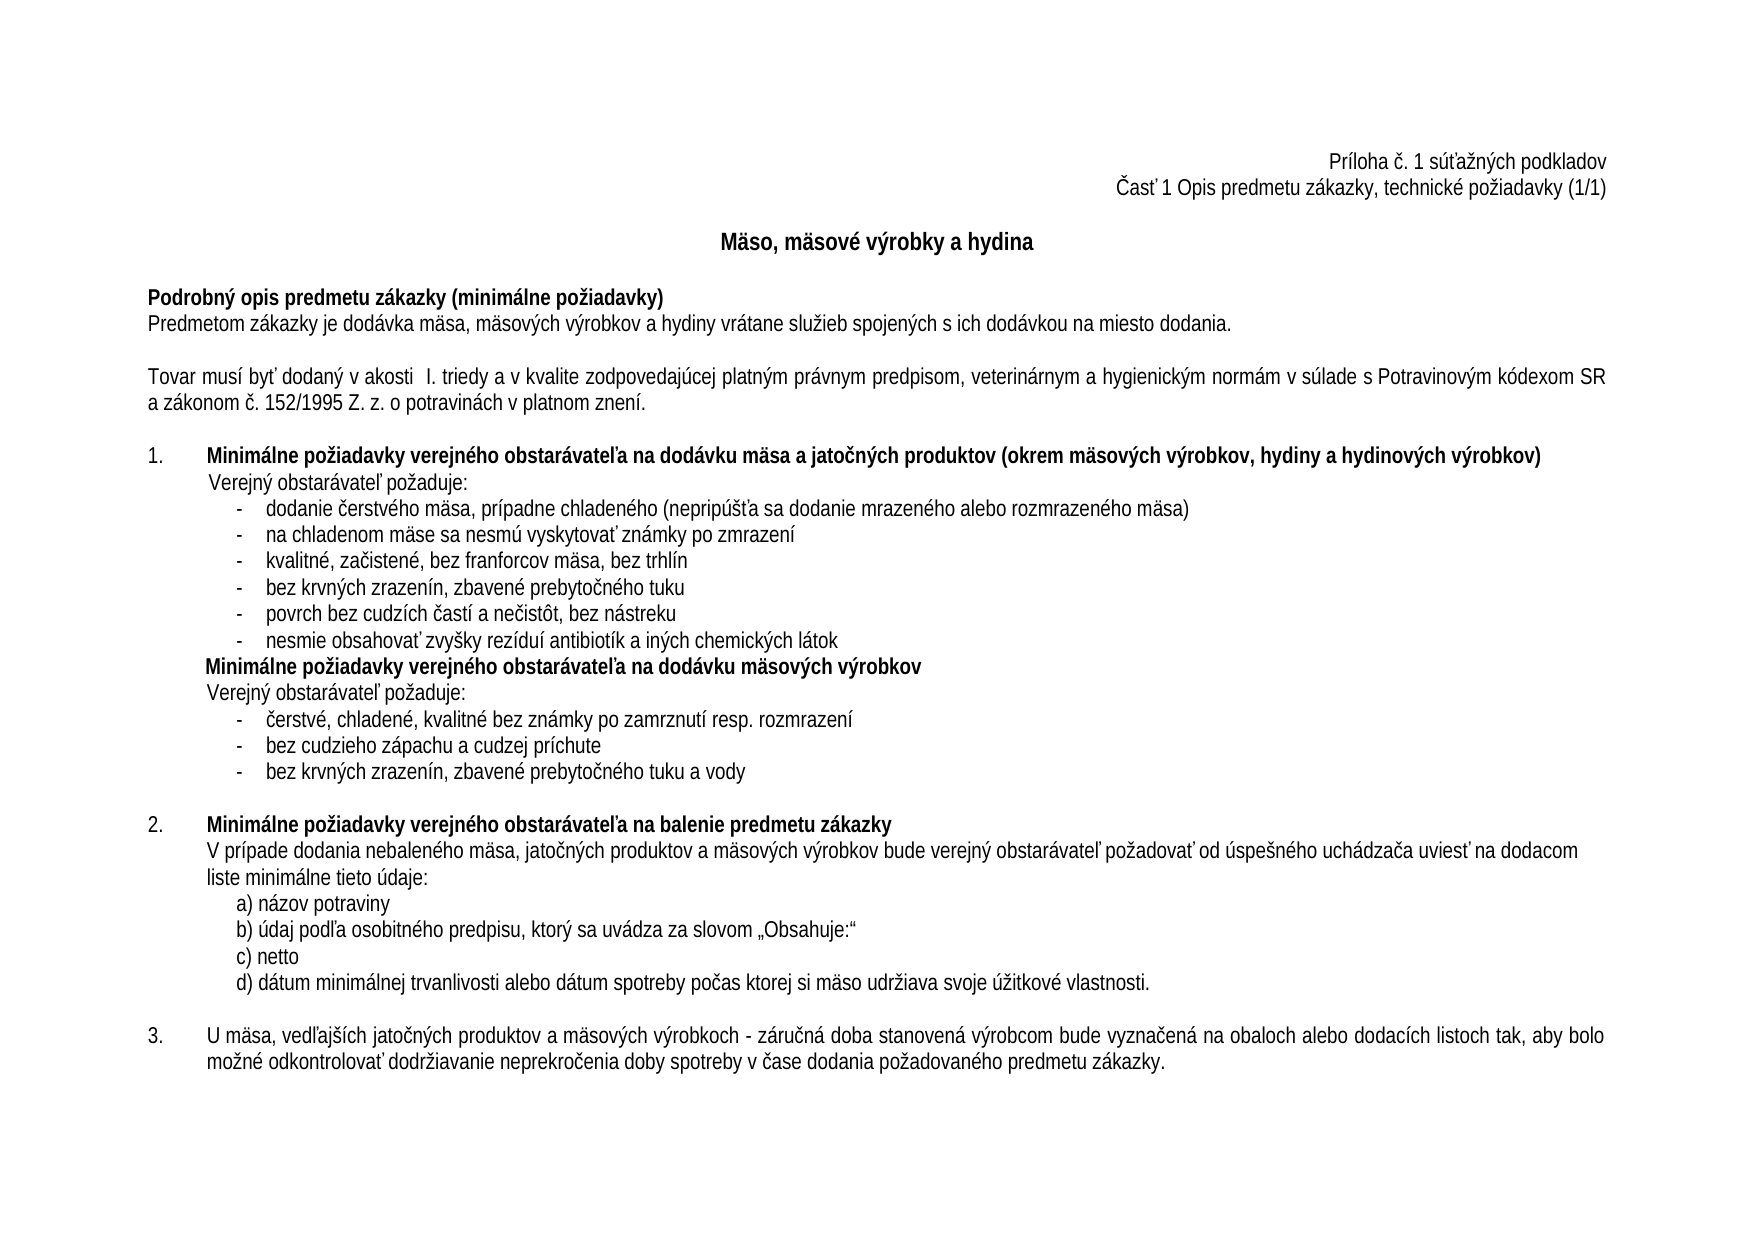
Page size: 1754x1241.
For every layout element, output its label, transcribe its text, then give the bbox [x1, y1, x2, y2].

text Príloha č. 1 súťažných podkladov [148, 148, 1606, 174]
text 2. Minimálne požiadavky verejného obstarávateľa na balenie predmetu zákazky [148, 811, 1606, 837]
text d) dátum minimálnej trvanlivosti alebo dátum spotreby počas ktorej si mäso udržiava svoje úžitkové vlastnosti. [236, 969, 1606, 996]
list nesmie obsahovať zvyšky rezíduí antibiotík a iných chemických látok [236, 627, 1606, 653]
text 3. U mäsa, vedľajších jatočných produktov a mäsových výrobkoch - záručná doba stanovená výrobcom bude vyznačená na obaloch alebo dodacích listoch tak, aby bolo možné odkontrolovať dodržiavanie neprekročenia doby spotreby v čase dodania požadovaného predmetu zákazky. [148, 1022, 1606, 1074]
text a) názov potraviny [236, 890, 1606, 916]
list na chladenom mäse sa nesmú vyskytovať známky po zmrazení [236, 521, 1606, 547]
list Verejný obstarávateľ požaduje: [177, 468, 1606, 495]
list kvalitné, začistené, bez franforcov mäsa, bez trhlín [236, 547, 1606, 574]
text Tovar musí byť dodaný v akosti I. triedy a v kvalite zodpovedajúcej platným právnym predpisom, veterinárnym a hygienickým normám v súlade s Potravinovým kódexom SR a zákonom č. 152/1995 Z. z. o potravinách v platnom znení. [148, 363, 1606, 416]
list dodanie čerstvého mäsa, prípadne chladeného (nepripúšťa sa dodanie mrazeného alebo rozmrazeného mäsa) [236, 495, 1606, 521]
list povrch bez cudzích častí a nečistôt, bez nástreku [236, 600, 1606, 627]
text Podrobný opis predmetu zákazky (minimálne požiadavky) [148, 284, 1606, 310]
list bez cudzieho zápachu a cudzej príchute [236, 732, 1606, 758]
text c) netto [236, 943, 1606, 969]
list b) údaj podľa osobitného predpisu, ktorý sa uvádza za slovom „Obsahuje:“ [236, 916, 1606, 943]
list bez krvných zrazenín, zbavené prebytočného tuku [236, 574, 1606, 600]
list čerstvé, chladené, kvalitné bez známky po zamrznutí resp. rozmrazení [236, 706, 1606, 732]
text Časť 1 Opis predmetu zákazky, technické požiadavky (1/1) [148, 174, 1606, 200]
text Predmetom zákazky je dodávka mäsa, mäsových výrobkov a hydiny vrátane služieb spojených s ich dodávkou na miesto dodania. [148, 310, 1606, 337]
text V prípade dodania nebaleného mäsa, jatočných produktov a mäsových výrobkov bude verejný obstarávateľ požadovať od úspešného uchádzača uviesť na dodacom liste minimálne tieto údaje: [207, 837, 1606, 890]
text Mäso, mäsové výrobky a hydina [148, 227, 1606, 255]
text Verejný obstarávateľ požaduje: [148, 679, 1606, 706]
text Minimálne požiadavky verejného obstarávateľa na dodávku mäsových výrobkov [148, 653, 1606, 679]
list Minimálne požiadavky verejného obstarávateľa na dodávku mäsa a jatočných produktov (okrem mäsových výrobkov, hydiny a hydinových výrobkov) [148, 442, 1606, 468]
list bez krvných zrazenín, zbavené prebytočného tuku a vody [236, 758, 1606, 785]
